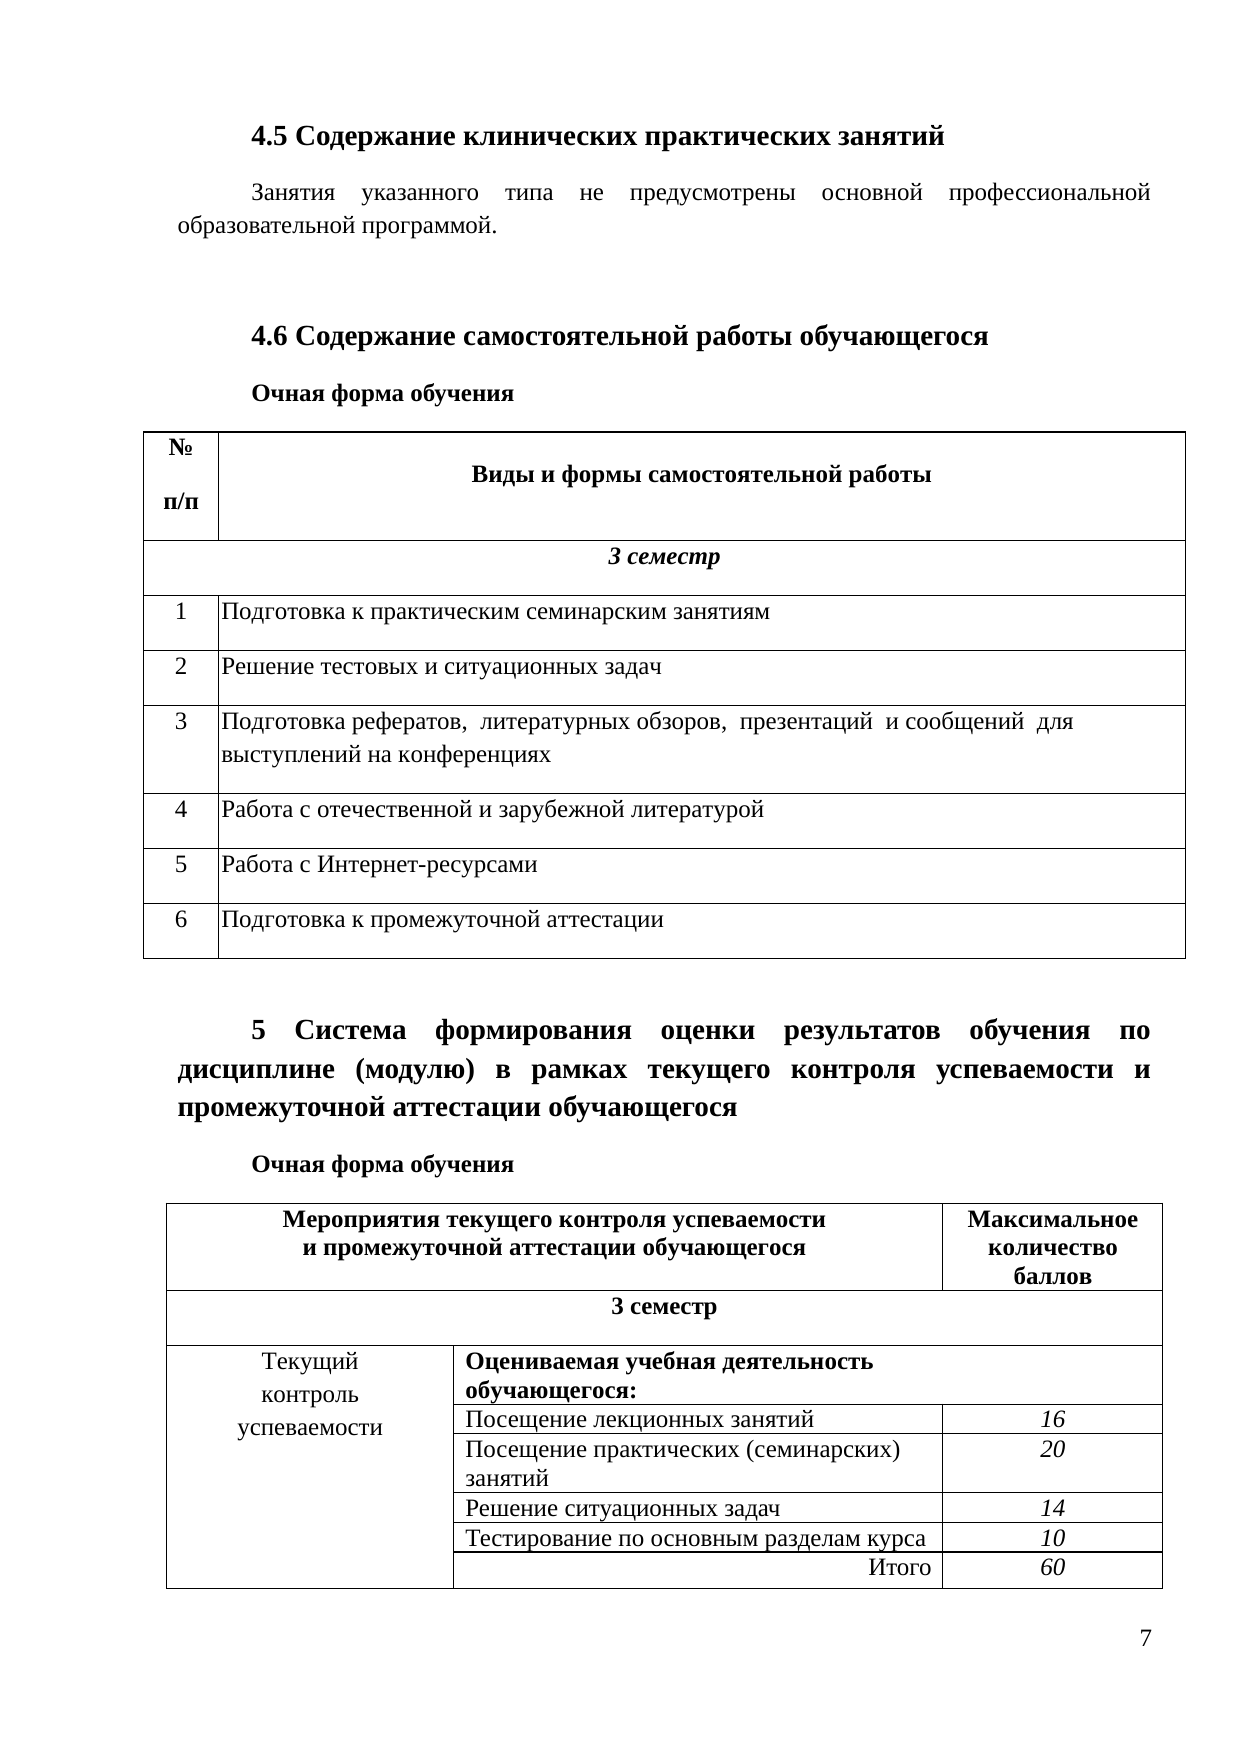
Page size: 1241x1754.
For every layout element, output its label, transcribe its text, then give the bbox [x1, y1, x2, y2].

table_header Мероприятия текущего контроля успеваемости и промежуточной аттестации обучающегося [167, 1204, 942, 1290]
table_cell Решение ситуационных задач [454, 1493, 942, 1522]
text 4.5 Содержание клинических практических занятий [177, 118, 1152, 152]
table_cell Итого [454, 1553, 942, 1588]
table_cell 3 семестр [167, 1291, 1162, 1345]
table_cell 5 [144, 849, 218, 903]
table_cell 3 семестр [144, 541, 1185, 595]
text 5 Система формирования оценки результатов обучения по дисциплине (модулю) в рамках текущего контроля успеваемости и промежуточной аттестации обучающегося [177, 1012, 1152, 1123]
text Очная форма обучения [177, 1149, 1152, 1178]
table_cell Работа с Интернет-ресурсами [219, 849, 1185, 903]
table_cell Подготовка к промежуточной аттестации [219, 904, 1185, 957]
table_cell Оцениваемая учебная деятельность обучающегося: [454, 1346, 1162, 1403]
table_header № п/п [144, 433, 218, 540]
table_cell 3 [144, 706, 218, 793]
table_cell 16 [943, 1405, 1162, 1433]
text 4.6 Содержание самостоятельной работы обучающегося [177, 318, 1152, 352]
table_cell 60 [943, 1553, 1162, 1588]
table_cell Тестирование по основным разделам курса [454, 1523, 942, 1551]
text Очная форма обучения [177, 378, 1152, 406]
table_cell Подготовка рефератов, литературных обзоров, презентаций и сообщений для выступлений на конференциях [219, 706, 1185, 793]
table_header Виды и формы самостоятельной работы [219, 433, 1185, 540]
table_cell 2 [144, 651, 218, 705]
table_cell 1 [144, 596, 218, 650]
table_cell Решение тестовых и ситуационных задач [219, 651, 1185, 705]
table_cell 20 [943, 1434, 1162, 1492]
table_cell 10 [943, 1523, 1162, 1551]
table_cell 4 [144, 794, 218, 848]
table_cell 6 [144, 904, 218, 957]
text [177, 177, 1152, 239]
table_cell Посещение практических (семинарских) занятий [454, 1434, 942, 1492]
table_cell Работа с отечественной и зарубежной литературой [219, 794, 1185, 848]
table_cell Текущий контроль успеваемости [167, 1346, 453, 1588]
table_cell Подготовка к практическим семинарским занятиям [219, 596, 1185, 650]
table_cell 14 [943, 1493, 1162, 1522]
table_cell Посещение лекционных занятий [454, 1405, 942, 1433]
table_header Максимальное количество баллов [943, 1204, 1162, 1290]
